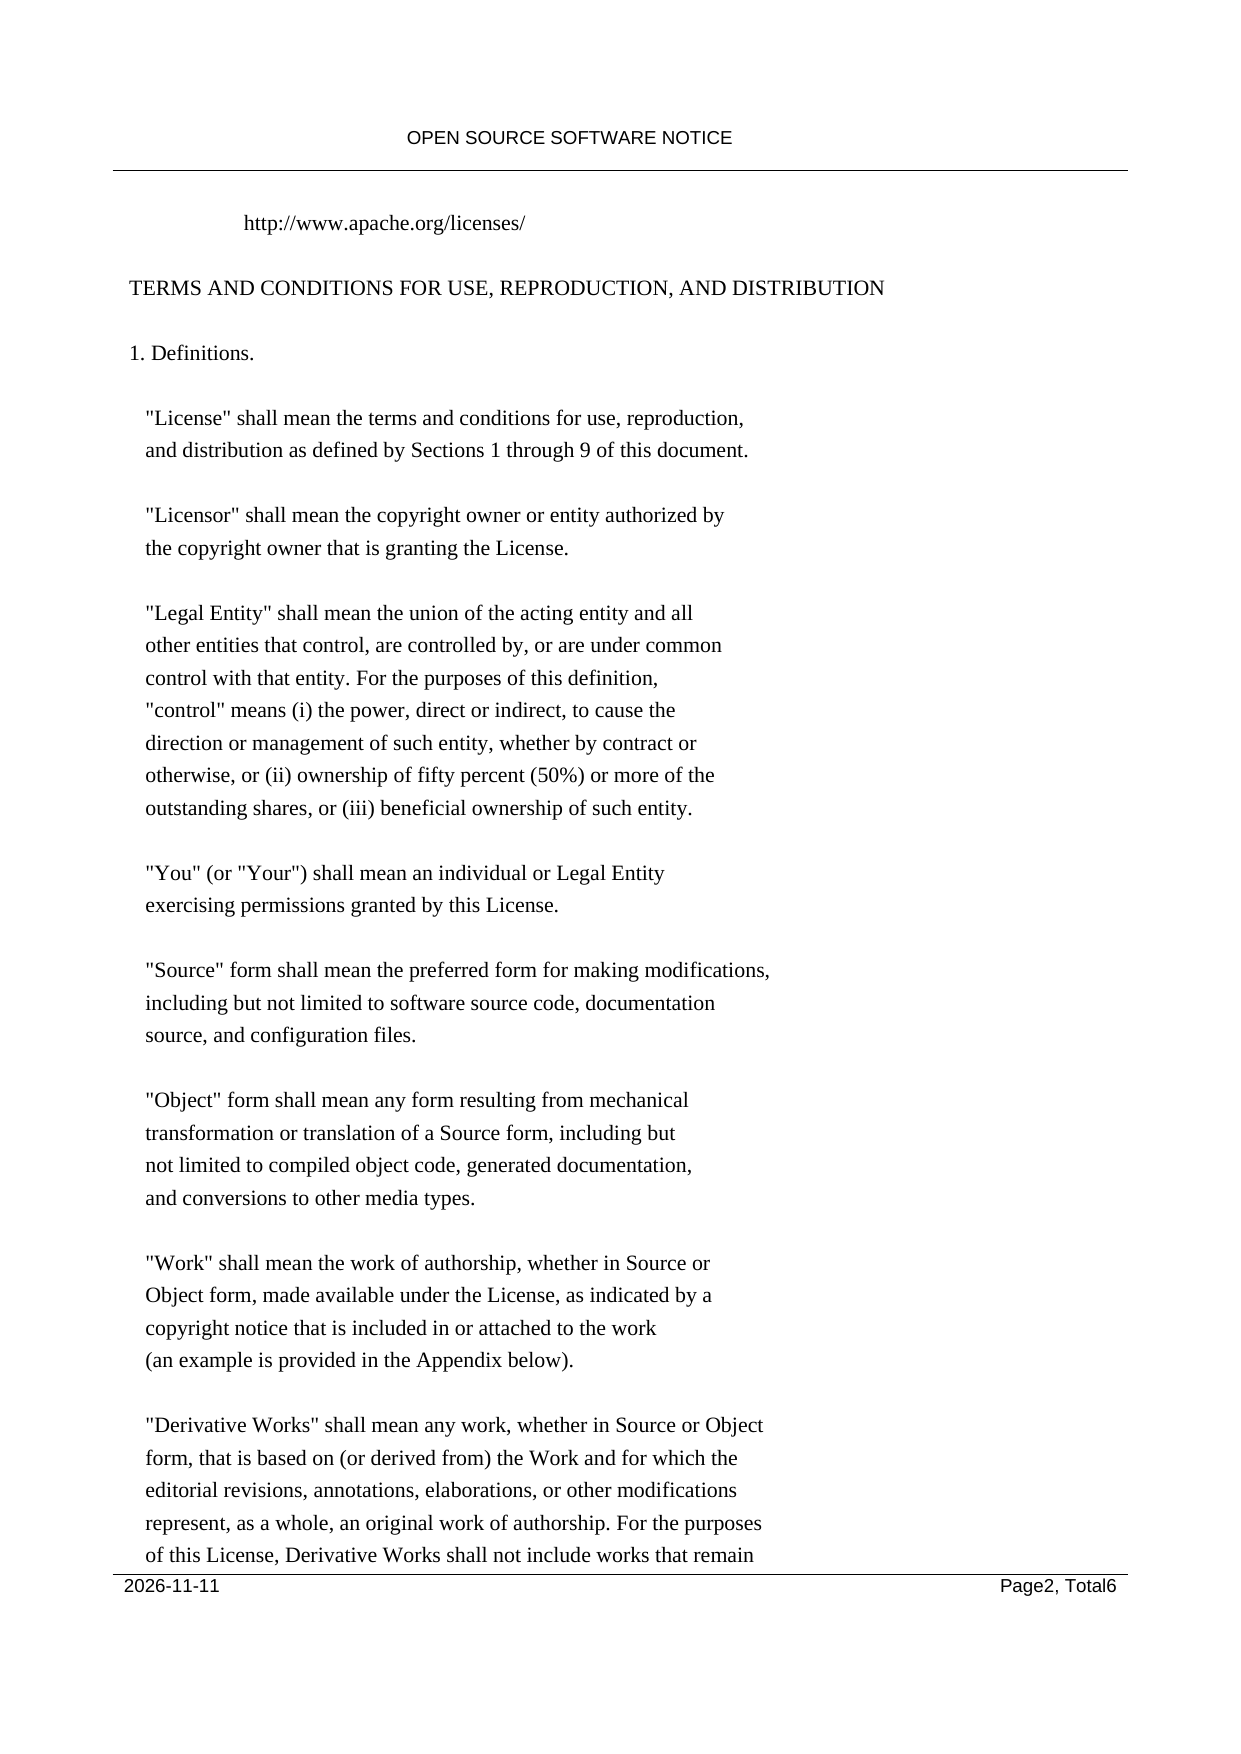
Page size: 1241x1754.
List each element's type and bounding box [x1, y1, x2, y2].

text [112, 206, 1128, 1571]
